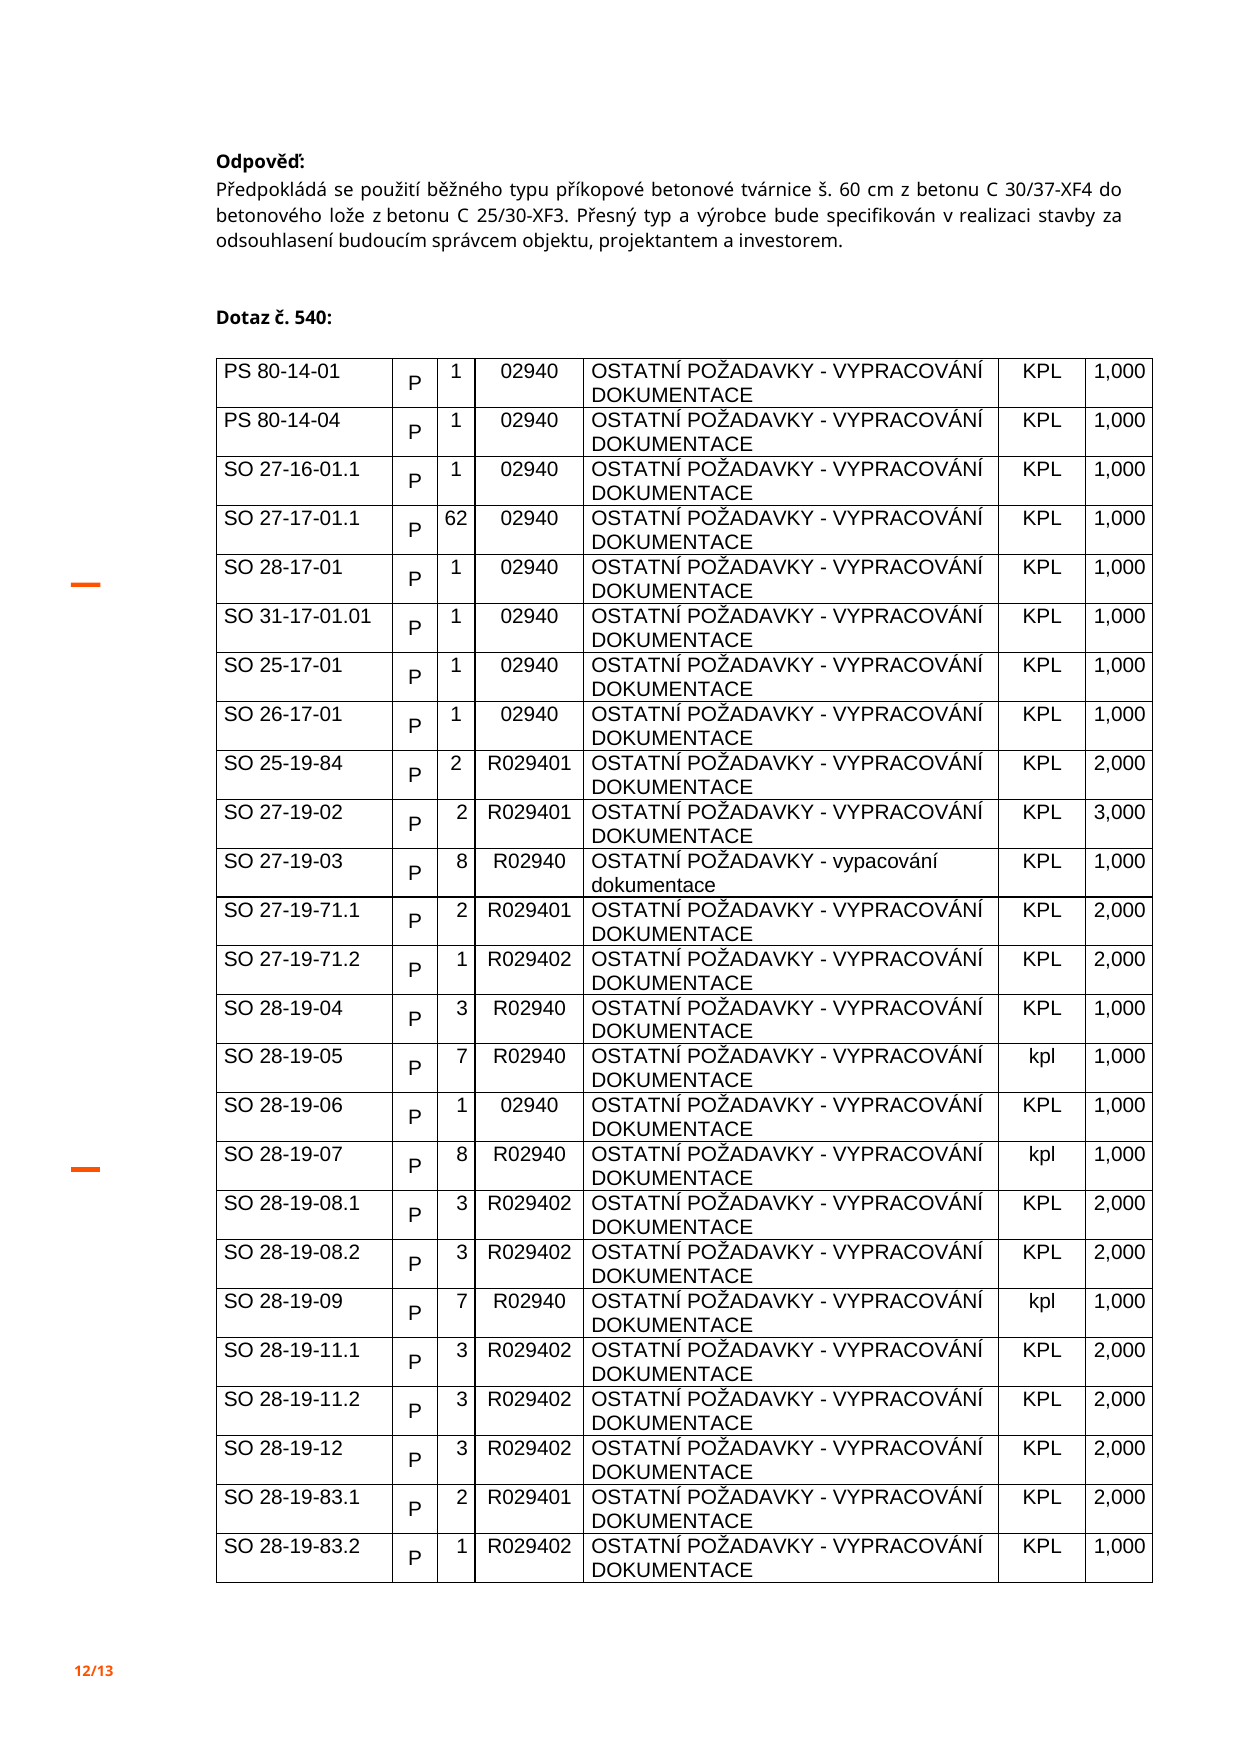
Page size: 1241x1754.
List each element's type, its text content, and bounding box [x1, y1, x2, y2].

table_cell KPL [999, 408, 1085, 456]
table_cell 1,000 [1086, 995, 1152, 1043]
table_cell OSTATNÍ POŽADAVKY - VYPRACOVÁNÍ DOKUMENTACE [584, 653, 998, 701]
table_header 1,000 [1086, 359, 1152, 407]
table_cell SO 28-19-07 [217, 1142, 392, 1190]
table_cell 2,000 [1086, 1240, 1152, 1288]
table_cell P [393, 604, 437, 652]
table_cell KPL [999, 555, 1085, 603]
table_cell SO 28-19-11.2 [217, 1387, 392, 1435]
table_cell P [393, 1093, 437, 1141]
table_cell P [393, 898, 437, 945]
table_cell KPL [999, 946, 1085, 994]
table_header OSTATNÍ POŽADAVKY - VYPRACOVÁNÍ DOKUMENTACE [584, 359, 998, 407]
table_cell SO 28-19-83.1 [217, 1485, 392, 1533]
table_cell R029402 [476, 1534, 583, 1582]
table_cell 3 [438, 1387, 474, 1435]
table_cell 2 [438, 800, 474, 847]
table_cell 02940 [476, 653, 583, 701]
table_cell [584, 1534, 998, 1582]
table_cell P [393, 408, 437, 456]
table_cell KPL [999, 1191, 1085, 1239]
table_cell OSTATNÍ POŽADAVKY - VYPRACOVÁNÍ DOKUMENTACE [584, 800, 998, 847]
table_cell KPL [999, 702, 1085, 749]
table_cell KPL [999, 1485, 1085, 1533]
table_cell 8 [438, 1142, 474, 1190]
table_cell KPL [999, 1240, 1085, 1288]
table_cell R02940 [476, 849, 583, 896]
table_cell 1,000 [1086, 849, 1152, 896]
table_cell 02940 [476, 604, 583, 652]
table_cell P [393, 1191, 437, 1239]
table_cell 1 [438, 555, 474, 603]
table_cell OSTATNÍ POŽADAVKY - VYPRACOVÁNÍ DOKUMENTACE [584, 457, 998, 505]
table_cell P [393, 1436, 437, 1484]
table_cell 7 [438, 1289, 474, 1337]
table_cell 1 [438, 1093, 474, 1141]
table_cell 1,000 [1086, 702, 1152, 749]
table_cell 1,000 [1086, 555, 1152, 603]
table_cell KPL [999, 604, 1085, 652]
table_cell kpl [999, 1142, 1085, 1190]
table_cell 1 [438, 1534, 474, 1582]
table_cell 1 [438, 946, 474, 994]
table_cell 1,000 [1086, 604, 1152, 652]
table_cell OSTATNÍ POŽADAVKY - VYPRACOVÁNÍ DOKUMENTACE [584, 995, 998, 1043]
table_cell P [393, 1338, 437, 1386]
table_cell P [393, 1044, 437, 1092]
table_cell 1 [438, 653, 474, 701]
table_cell KPL [999, 457, 1085, 505]
table_cell OSTATNÍ POŽADAVKY - VYPRACOVÁNÍ DOKUMENTACE [584, 1142, 998, 1190]
table_cell SO 28-19-12 [217, 1436, 392, 1484]
table_cell kpl [999, 1289, 1085, 1337]
table_cell P [393, 946, 437, 994]
table_cell R029402 [476, 1338, 583, 1386]
table_cell P [393, 751, 437, 798]
table_cell SO 28-19-83.2 [217, 1534, 392, 1582]
table_cell SO 28-19-04 [217, 995, 392, 1043]
table_cell OSTATNÍ POŽADAVKY - VYPRACOVÁNÍ DOKUMENTACE [584, 1191, 998, 1239]
table_cell OSTATNÍ POŽADAVKY - VYPRACOVÁNÍ DOKUMENTACE [584, 555, 998, 603]
table_cell R029401 [476, 800, 583, 847]
table_cell OSTATNÍ POŽADAVKY - VYPRACOVÁNÍ DOKUMENTACE [584, 1387, 998, 1435]
table_cell 1 [438, 457, 474, 505]
table_cell 3 [438, 1191, 474, 1239]
table_cell SO 27-17-01.1 [217, 506, 392, 554]
table_cell KPL [999, 995, 1085, 1043]
table_cell 1,000 [1086, 653, 1152, 701]
table_cell OSTATNÍ POŽADAVKY - VYPRACOVÁNÍ DOKUMENTACE [584, 751, 998, 798]
table_cell 2 [438, 751, 474, 798]
table_cell 02940 [476, 555, 583, 603]
table_cell P [393, 653, 437, 701]
table_cell 1,000 [1086, 1093, 1152, 1141]
table_cell 2,000 [1086, 1485, 1152, 1533]
table_cell KPL [999, 898, 1085, 945]
table_cell 1,000 [1086, 408, 1152, 456]
table_cell P [393, 506, 437, 554]
table_cell SO 26-17-01 [217, 702, 392, 749]
table_cell 8 [438, 849, 474, 896]
table_cell 3 [438, 1240, 474, 1288]
table_cell P [393, 800, 437, 847]
table_cell OSTATNÍ POŽADAVKY - VYPRACOVÁNÍ DOKUMENTACE [584, 898, 998, 945]
table_cell 02940 [476, 702, 583, 749]
table_cell R029402 [476, 1387, 583, 1435]
table_cell 3,000 [1086, 800, 1152, 847]
table_cell KPL [999, 1436, 1085, 1484]
table_cell SO 25-17-01 [217, 653, 392, 701]
table_cell 1,000 [1086, 506, 1152, 554]
table_cell KPL [999, 800, 1085, 847]
table_cell SO 27-19-03 [217, 849, 392, 896]
table_cell R029402 [476, 1240, 583, 1288]
table_cell SO 28-19-06 [217, 1093, 392, 1141]
table_cell 1,000 [1086, 1534, 1152, 1582]
table_cell SO 27-19-71.1 [217, 898, 392, 945]
table_cell SO 27-19-71.2 [217, 946, 392, 994]
table_cell R029401 [476, 751, 583, 798]
table_cell R02940 [476, 1142, 583, 1190]
text Předpokládá se použití běžného typu příkopové betonové tvárnice š. 60 cm z betonu C 30/37-XF4 do betonového lože z betonu C 25/30-XF3. Přesný typ a výrobce bude specifikován v realizaci stavby za odsouhlasení budoucím správcem objektu, projektantem a investorem. [216, 177, 1122, 253]
table_cell SO 28-19-08.2 [217, 1240, 392, 1288]
table_cell KPL [999, 751, 1085, 798]
table_cell OSTATNÍ POŽADAVKY - VYPRACOVÁNÍ DOKUMENTACE [584, 604, 998, 652]
table_header KPL [999, 359, 1085, 407]
text Odpověď: [216, 149, 1122, 174]
table_cell 1,000 [1086, 1044, 1152, 1092]
table_cell 1 [438, 408, 474, 456]
table_cell KPL [999, 849, 1085, 896]
table_cell P [393, 457, 437, 505]
table_cell P [393, 849, 437, 896]
table_cell SO 27-19-02 [217, 800, 392, 847]
table_cell 3 [438, 995, 474, 1043]
table_cell P [393, 1534, 437, 1582]
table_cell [584, 1485, 998, 1533]
table_cell OSTATNÍ POŽADAVKY - VYPRACOVÁNÍ DOKUMENTACE [584, 1240, 998, 1288]
table_cell 1,000 [1086, 1142, 1152, 1190]
table_cell SO 27-16-01.1 [217, 457, 392, 505]
table_cell 02940 [476, 408, 583, 456]
table_cell 02940 [476, 457, 583, 505]
table_cell P [393, 1387, 437, 1435]
table_cell 02940 [476, 1093, 583, 1141]
table_cell R029402 [476, 1436, 583, 1484]
text Dotaz č. 540: [216, 304, 1122, 330]
table_cell kpl [999, 1044, 1085, 1092]
table_cell SO 28-19-11.1 [217, 1338, 392, 1386]
table_cell 1 [438, 604, 474, 652]
table_cell OSTATNÍ POŽADAVKY - VYPRACOVÁNÍ DOKUMENTACE [584, 1289, 998, 1337]
table_cell 2,000 [1086, 751, 1152, 798]
table_cell OSTATNÍ POŽADAVKY - VYPRACOVÁNÍ DOKUMENTACE [584, 1338, 998, 1386]
table_cell 3 [438, 1436, 474, 1484]
table_cell P [393, 1289, 437, 1337]
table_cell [584, 1436, 998, 1484]
table_cell P [393, 1485, 437, 1533]
table_cell 62 [438, 506, 474, 554]
table_cell SO 28-17-01 [217, 555, 392, 603]
table_header 02940 [476, 359, 583, 407]
table_cell KPL [999, 506, 1085, 554]
table_cell KPL [999, 653, 1085, 701]
table_cell 2,000 [1086, 1387, 1152, 1435]
table_cell R029402 [476, 1191, 583, 1239]
table_cell PS 80-14-04 [217, 408, 392, 456]
table_header P [393, 359, 437, 407]
table_cell OSTATNÍ POŽADAVKY - VYPRACOVÁNÍ DOKUMENTACE [584, 506, 998, 554]
table_cell KPL [999, 1534, 1085, 1582]
table_cell 2,000 [1086, 946, 1152, 994]
table_cell OSTATNÍ POŽADAVKY - VYPRACOVÁNÍ DOKUMENTACE [584, 1044, 998, 1092]
table_header 1 [438, 359, 474, 407]
table_cell SO 25-19-84 [217, 751, 392, 798]
table_cell R029402 [476, 946, 583, 994]
table_cell 2 [438, 1485, 474, 1533]
table_cell OSTATNÍ POŽADAVKY - VYPRACOVÁNÍ DOKUMENTACE [584, 408, 998, 456]
table_cell OSTATNÍ POŽADAVKY - VYPRACOVÁNÍ DOKUMENTACE [584, 1093, 998, 1141]
table_cell OSTATNÍ POŽADAVKY - VYPRACOVÁNÍ DOKUMENTACE [584, 946, 998, 994]
table_cell SO 28-19-08.1 [217, 1191, 392, 1239]
table_cell 2,000 [1086, 1436, 1152, 1484]
table_cell P [393, 1240, 437, 1288]
table_cell 02940 [476, 506, 583, 554]
table_cell 7 [438, 1044, 474, 1092]
table_cell P [393, 555, 437, 603]
table_cell P [393, 995, 437, 1043]
table_cell R02940 [476, 995, 583, 1043]
table_cell 2,000 [1086, 898, 1152, 945]
table_cell P [393, 702, 437, 749]
table_header PS 80-14-01 [217, 359, 392, 407]
table_cell SO 28-19-05 [217, 1044, 392, 1092]
table_cell 3 [438, 1338, 474, 1386]
table_cell R029401 [476, 1485, 583, 1533]
table_cell 1,000 [1086, 1289, 1152, 1337]
table_cell 1,000 [1086, 457, 1152, 505]
table_cell R02940 [476, 1044, 583, 1092]
table_cell OSTATNÍ POŽADAVKY - VYPRACOVÁNÍ DOKUMENTACE [584, 702, 998, 749]
table_cell SO 28-19-09 [217, 1289, 392, 1337]
table_cell KPL [999, 1387, 1085, 1435]
table_cell R02940 [476, 1289, 583, 1337]
table_cell OSTATNÍ POŽADAVKY - vypacování dokumentace [584, 849, 998, 896]
table_cell 1 [438, 702, 474, 749]
table_cell KPL [999, 1093, 1085, 1141]
table_cell 2 [438, 898, 474, 945]
table_cell SO 31-17-01.01 [217, 604, 392, 652]
table_cell R029401 [476, 898, 583, 945]
table_cell KPL [999, 1338, 1085, 1386]
table_cell 2,000 [1086, 1338, 1152, 1386]
table_cell P [393, 1142, 437, 1190]
table_cell 2,000 [1086, 1191, 1152, 1239]
